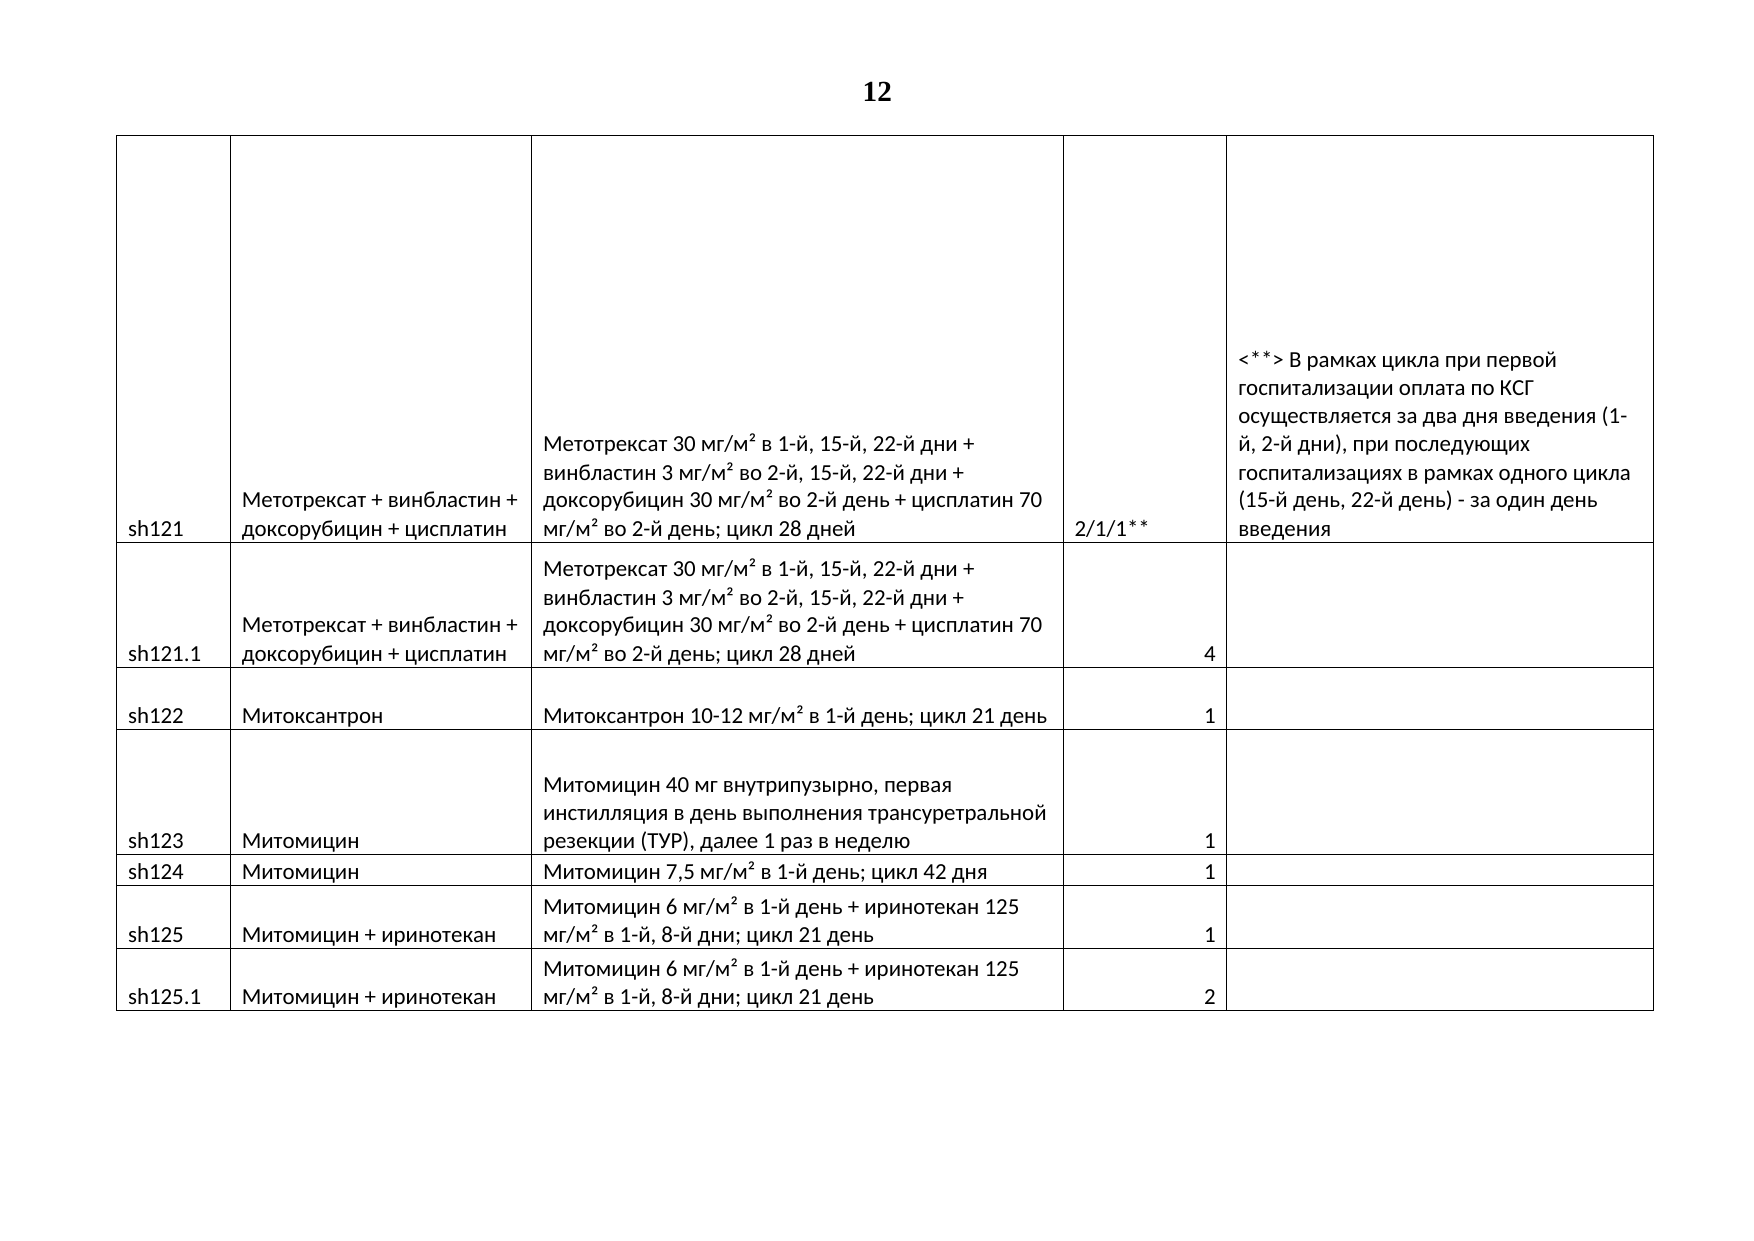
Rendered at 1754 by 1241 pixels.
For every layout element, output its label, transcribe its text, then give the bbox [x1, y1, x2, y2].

table_cell Митомицин + иринотекан [231, 886, 531, 948]
table_cell Митомицин 6 мг/м² в 1-й день + иринотекан 125 мг/м² в 1-й, 8-й дни; цикл 21 день [532, 886, 1063, 948]
table_cell Митомицин 7,5 мг/м² в 1-й день; цикл 42 дня [532, 855, 1063, 885]
table_cell sh121 [117, 136, 230, 542]
table_cell Метотрексат + винбластин + доксорубицин + цисплатин [231, 136, 531, 542]
table_cell 2/1/1** [1064, 136, 1226, 542]
table_cell <**> В рамках цикла при первой госпитализации оплата по КСГ осуществляется за два дня введения (1-й, 2-й дни), при последующих госпитализациях в рамках одного цикла (15-й день, 22-й день) - за один день введения [1227, 136, 1653, 542]
table_cell Митомицин 40 мг внутрипузырно, первая инстилляция в день выполнения трансуретральной резекции (ТУР), далее 1 раз в неделю [532, 730, 1063, 854]
table_cell sh124 [117, 855, 230, 885]
table_cell [1227, 730, 1653, 854]
table_cell Митомицин 6 мг/м² в 1-й день + иринотекан 125 мг/м² в 1-й, 8-й дни; цикл 21 день [532, 949, 1063, 1010]
table_cell Метотрексат + винбластин + доксорубицин + цисплатин [231, 543, 531, 667]
table_cell 1 [1064, 668, 1226, 729]
table_cell [1227, 668, 1653, 729]
table_cell [1227, 543, 1653, 667]
table_cell 1 [1064, 730, 1226, 854]
table_cell Митомицин [231, 855, 531, 885]
table_cell Митоксантрон [231, 668, 531, 729]
table_cell sh123 [117, 730, 230, 854]
table_cell sh121.1 [117, 543, 230, 667]
table_cell [1227, 886, 1653, 948]
table_cell Митомицин + иринотекан [231, 949, 531, 1010]
table_cell Митомицин [231, 730, 531, 854]
table_cell Метотрексат 30 мг/м² в 1-й, 15-й, 22-й дни + винбластин 3 мг/м² во 2-й, 15-й, 22-й дни + доксорубицин 30 мг/м² во 2-й день + цисплатин 70 мг/м² во 2-й день; цикл 28 дней [532, 543, 1063, 667]
table_cell sh122 [117, 668, 230, 729]
table_cell 4 [1064, 543, 1226, 667]
table_cell 1 [1064, 855, 1226, 885]
table_cell [1227, 949, 1653, 1010]
table_cell 1 [1064, 886, 1226, 948]
table_cell Метотрексат 30 мг/м² в 1-й, 15-й, 22-й дни + винбластин 3 мг/м² во 2-й, 15-й, 22-й дни + доксорубицин 30 мг/м² во 2-й день + цисплатин 70 мг/м² во 2-й день; цикл 28 дней [532, 136, 1063, 542]
table_cell Митоксантрон 10-12 мг/м² в 1-й день; цикл 21 день [532, 668, 1063, 729]
table_cell sh125 [117, 886, 230, 948]
table_cell [1227, 855, 1653, 885]
table_cell sh125.1 [117, 949, 230, 1010]
table_cell 2 [1064, 949, 1226, 1010]
